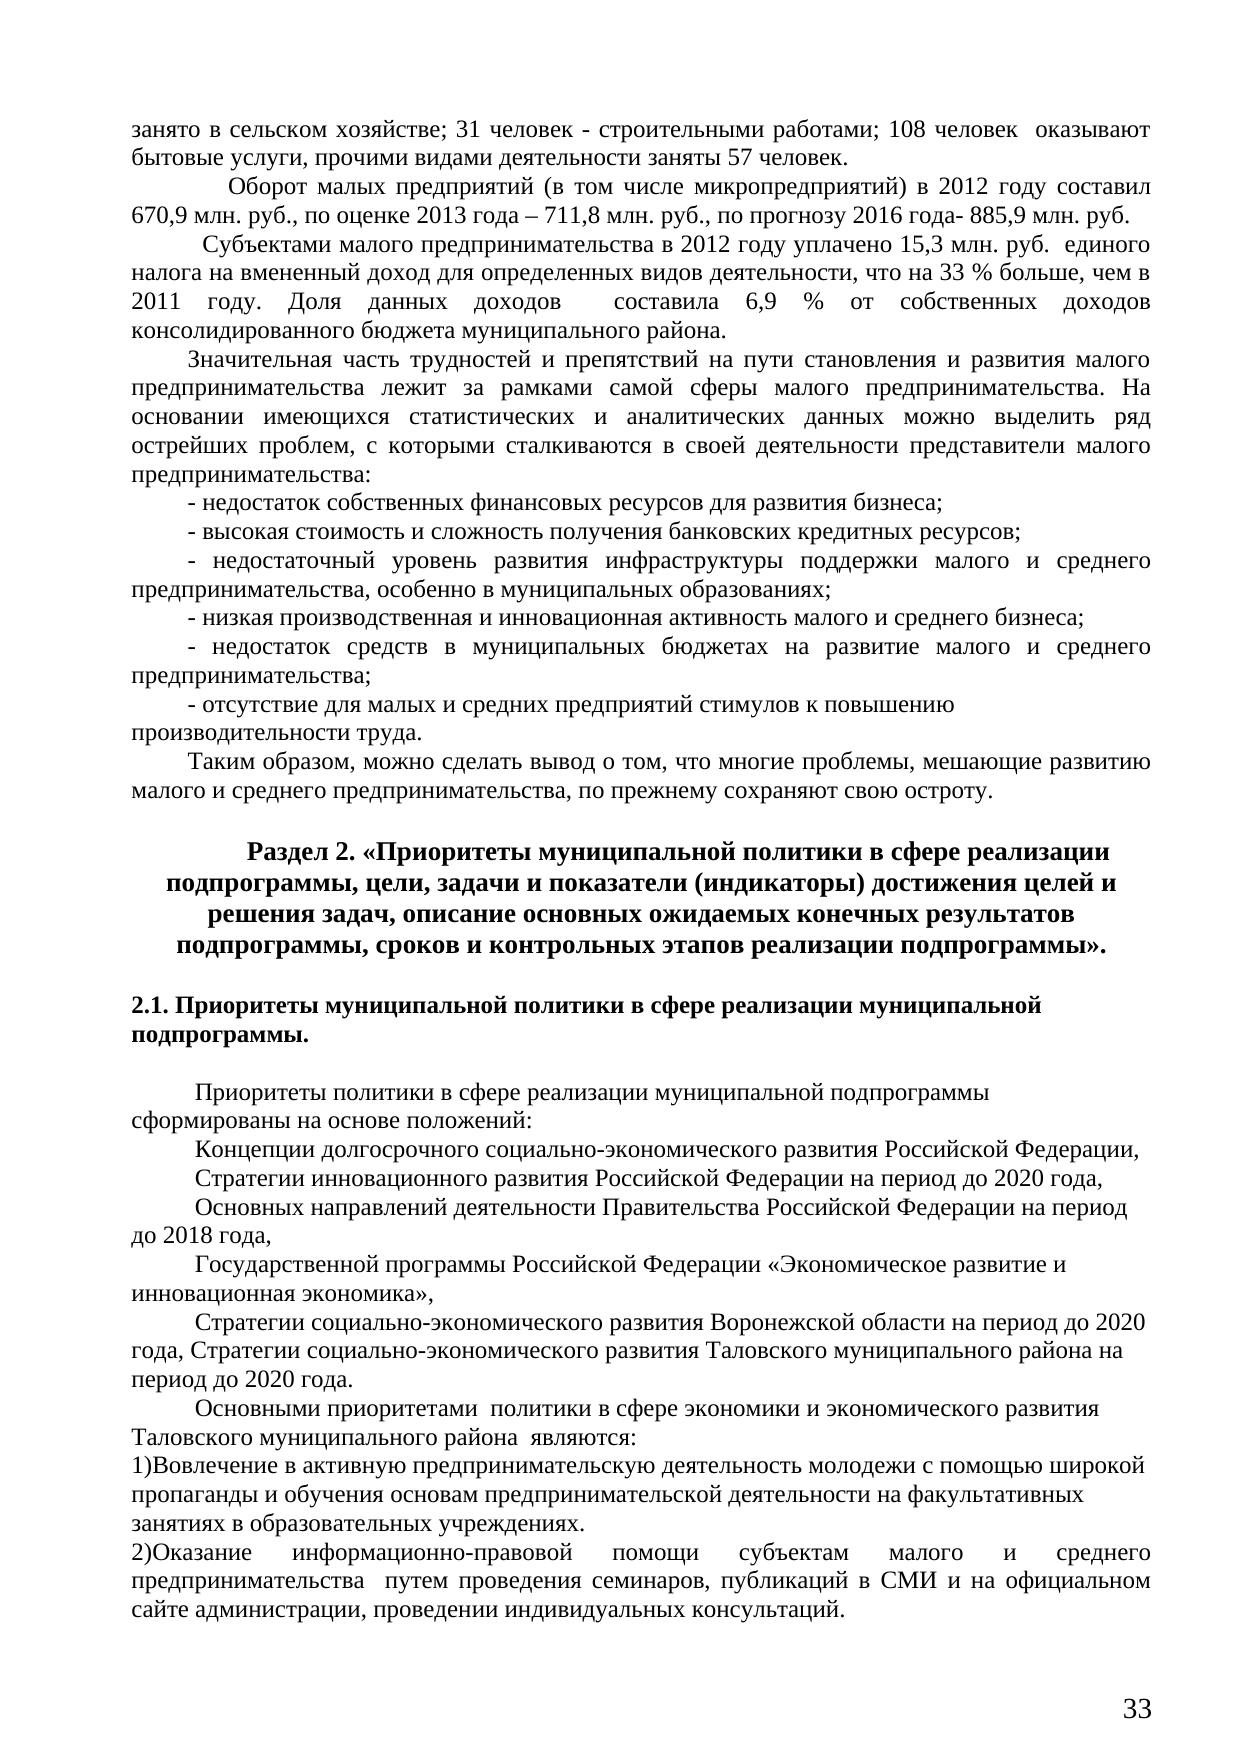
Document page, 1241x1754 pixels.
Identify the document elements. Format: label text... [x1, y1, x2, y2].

text Значительная часть трудностей и препятствий на пути становления и развития малого предпринимательства лежит за рамками самой сферы малого предпринимательства. На основании имеющихся статистических и аналитических данных можно выделить ряд острейших проблем, с которыми сталкиваются в своей деятельности представители малого предпринимательства: [131, 344, 1152, 487]
text Стратегии социально-экономического развития Воронежской области на период до 2020 года, Стратегии социально-экономического развития Таловского муниципального района на период до 2020 года. [131, 1307, 1152, 1393]
text Основными приоритетами политики в сфере экономики и экономического развития Таловского муниципального района являются: [131, 1393, 1152, 1451]
text 1)Вовлечение в активную предпринимательскую деятельность молодежи с помощью широкой пропаганды и обучения основам предпринимательской деятельности на факультативных занятиях в образовательных учреждениях. [131, 1451, 1152, 1537]
text Основных направлений деятельности Правительства Российской Федерации на период до 2018 года, [131, 1192, 1152, 1249]
text - низкая производственная и инновационная активность малого и среднего бизнеса; [131, 602, 1152, 631]
text Государственной программы Российской Федерации «Экономическое развитие и инновационная экономика», [131, 1249, 1152, 1307]
text - недостаток собственных финансовых ресурсов для развития бизнеса; [131, 487, 1152, 516]
text Оборот малых предприятий (в том числе микропредприятий) в 2012 году составил 670,9 млн. руб., по оценке 2013 года – 711,8 млн. руб., по прогнозу 2016 года- 885,9 млн. руб. [131, 171, 1152, 229]
text 2.1. Приоритеты муниципальной политики в сфере реализации муниципальной подпрограммы. [131, 991, 1152, 1048]
text Стратегии инновационного развития Российской Федерации на период до 2020 года, [131, 1163, 1152, 1192]
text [131, 114, 1152, 171]
text Раздел 2. «Приоритеты муниципальной политики в сфере реализации подпрограммы, цели, задачи и показатели (индикаторы) достижения целей и решения задач, описание основных ожидаемых конечных результатов подпрограммы, сроков и контрольных этапов реализации подпрограммы». [131, 835, 1152, 959]
text 2)Оказание информационно-правовой помощи субъектам малого и среднего предпринимательства путем проведения семинаров, публикаций в СМИ и на официальном сайте администрации, проведении индивидуальных консультаций. [131, 1537, 1152, 1623]
text Таким образом, можно сделать вывод о том, что многие проблемы, мешающие развитию малого и среднего предпринимательства, по прежнему сохраняют свою остроту. [131, 746, 1152, 804]
text - недостаточный уровень развития инфраструктуры поддержки малого и среднего предпринимательства, особенно в муниципальных образованиях; [131, 545, 1152, 602]
text - недостаток средств в муниципальных бюджетах на развитие малого и среднего предпринимательства; [131, 631, 1152, 689]
text - отсутствие для малых и средних предприятий стимулов к повышению производительности труда. [131, 689, 1152, 746]
text Субъектами малого предпринимательства в 2012 году уплачено 15,3 млн. руб. единого налога на вмененный доход для определенных видов деятельности, что на 33 % больше, чем в 2011 году. Доля данных доходов составила 6,9 % от собственных доходов консолидированного бюджета муниципального района. [131, 229, 1152, 344]
text - высокая стоимость и сложность получения банковских кредитных ресурсов; [131, 516, 1152, 545]
text Приоритеты политики в сфере реализации муниципальной подпрограммы сформированы на основе положений: [131, 1077, 1152, 1134]
text Концепции долгосрочного социально-экономического развития Российской Федерации, [131, 1134, 1152, 1163]
